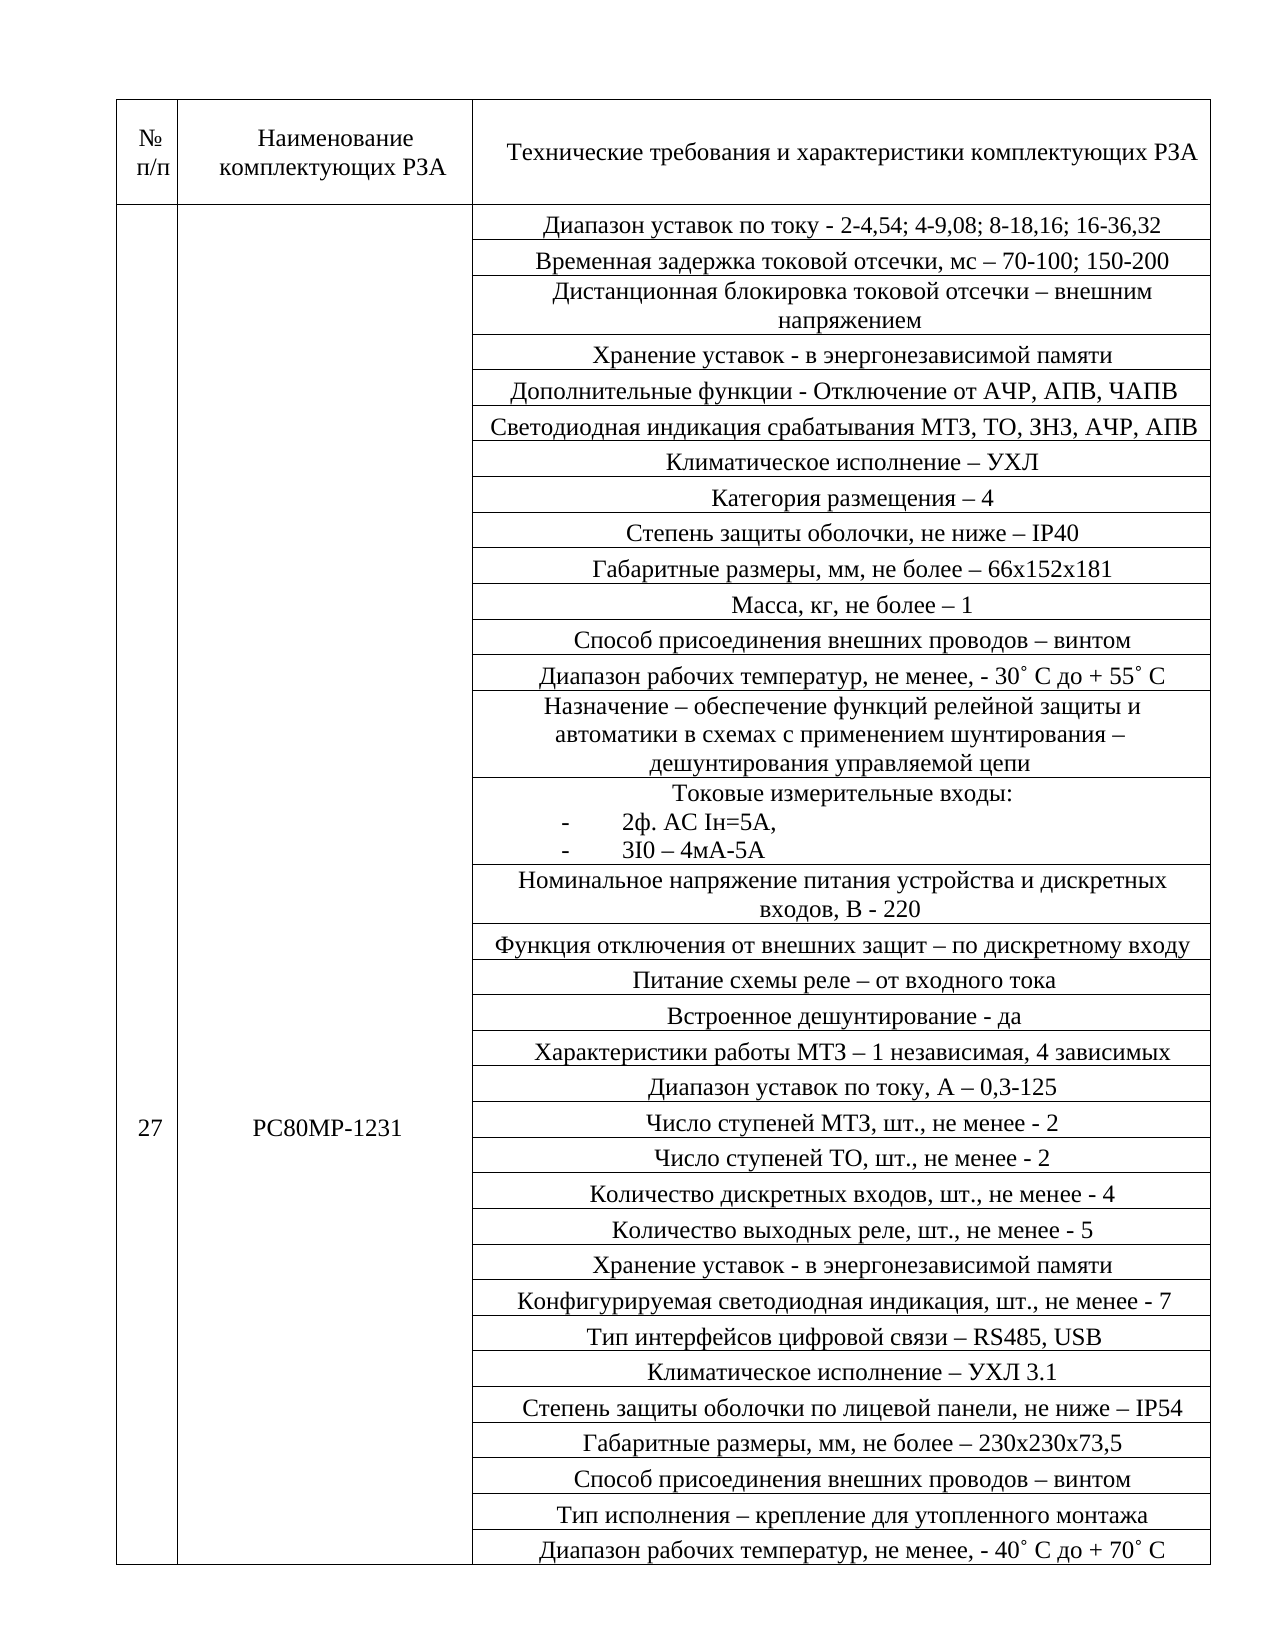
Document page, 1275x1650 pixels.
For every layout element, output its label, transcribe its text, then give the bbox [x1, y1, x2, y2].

table_cell Степень защиты оболочки по лицевой панели, не ниже – IP54 [473, 1387, 1210, 1422]
table_cell Токовые измерительные входы: 2ф. АС Iн=5А, 3I0 – 4мА-5А [473, 778, 1210, 864]
table_cell Способ присоединения внешних проводов – винтом [473, 620, 1210, 654]
table_cell Диапазон уставок по току - 2-4,54; 4-9,08; 8-18,16; 16-36,32 [473, 205, 1210, 239]
table_cell Климатическое исполнение – УХЛ [473, 441, 1210, 476]
table_cell Диапазон рабочих температур, не менее, - 40˚ С до + 70˚ С [473, 1530, 1210, 1564]
table_cell Тип интерфейсов цифровой связи – RS485, USB [473, 1316, 1210, 1350]
table_cell Количество выходных реле, шт., не менее - 5 [473, 1209, 1210, 1243]
table_cell Назначение – обеспечение функций релейной защиты и автоматики в схемах с применением шунтирования – дешунтирования управляемой цепи [473, 691, 1210, 777]
table_cell Климатическое исполнение – УХЛ 3.1 [473, 1351, 1210, 1386]
table_cell Хранение уставок - в энергонезависимой памяти [473, 335, 1210, 369]
table_cell Встроенное дешунтирование - да [473, 995, 1210, 1030]
table_cell Способ присоединения внешних проводов – винтом [473, 1458, 1210, 1493]
table_cell Конфигурируемая светодиодная индикация, шт., не менее - 7 [473, 1280, 1210, 1315]
table_cell Количество дискретных входов, шт., не менее - 4 [473, 1173, 1210, 1208]
table_cell Число ступеней МТЗ, шт., не менее - 2 [473, 1102, 1210, 1137]
table_cell Хранение уставок - в энергонезависимой памяти [473, 1245, 1210, 1279]
table_cell Степень защиты оболочки, не ниже – IP40 [473, 513, 1210, 547]
table_header № п/п [117, 100, 177, 204]
table_cell Тип исполнения – крепление для утопленного монтажа [473, 1494, 1210, 1528]
table_cell Дистанционная блокировка токовой отсечки – внешним напряжением [473, 276, 1210, 333]
table_cell Функция отключения от внешних защит – по дискретному входу [473, 924, 1210, 958]
table_cell Масса, кг, не более – 1 [473, 584, 1210, 618]
table_cell Светодиодная индикация срабатывания МТЗ, ТО, ЗНЗ, АЧР, АПВ [473, 406, 1210, 440]
table_cell Габаритные размеры, мм, не более – 66х152х181 [473, 548, 1210, 583]
table_cell Номинальное напряжение питания устройства и дискретных входов, В - 220 [473, 865, 1210, 923]
table_header Технические требования и характеристики комплектующих РЗА [473, 100, 1210, 204]
table_cell Габаритные размеры, мм, не более – 230х230х73,5 [473, 1423, 1210, 1457]
table_cell Диапазон рабочих температур, не менее, - 30˚ С до + 55˚ С [473, 655, 1210, 690]
table_cell Дополнительные функции - Отключение от АЧР, АПВ, ЧАПВ [473, 370, 1210, 405]
table_cell Временная задержка токовой отсечки, мс – 70-100; 150-200 [473, 240, 1210, 275]
table_cell Категория размещения – 4 [473, 477, 1210, 512]
table_cell РС80МР-1231 [178, 690, 472, 1564]
table_cell Число ступеней ТО, шт., не менее - 2 [473, 1138, 1210, 1172]
table_header Наименование комплектующих РЗА [178, 100, 472, 204]
table_cell Характеристики работы МТЗ – 1 независимая, 4 зависимых [473, 1031, 1210, 1065]
table_cell Диапазон уставок по току, А – 0,3-125 [473, 1066, 1210, 1101]
table_cell Питание схемы реле – от входного тока [473, 960, 1210, 994]
table_cell 27 [117, 690, 177, 1564]
